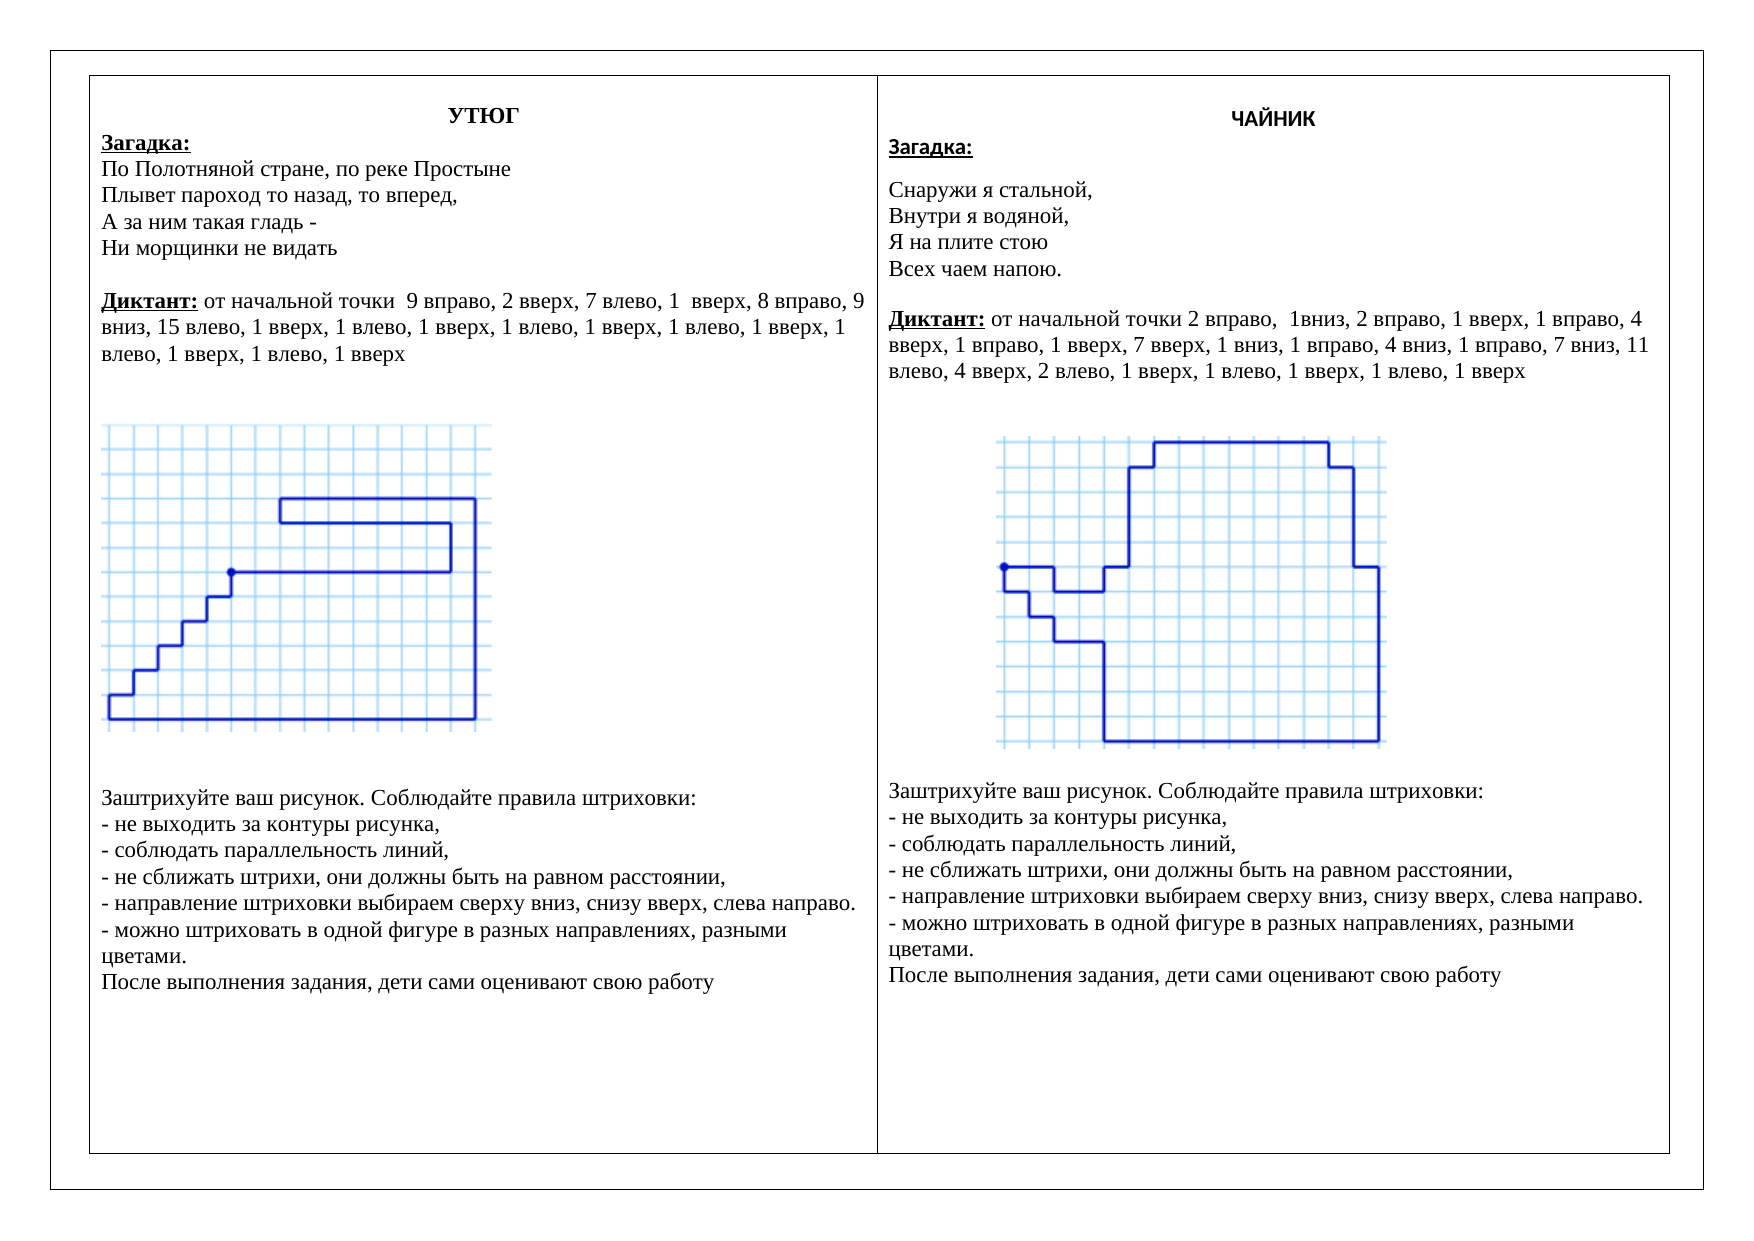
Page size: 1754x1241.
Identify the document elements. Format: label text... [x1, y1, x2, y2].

table_cell ЧАЙНИК Загадка: Снаружи я стальной, Внутри я водяной, Я на плите стою Всех чаем напою. Диктант: от начальной точки 2 вправо, 1вниз, 2 вправо, 1 вверх, 1 вправо, 4 вверх, 1 вправо, 1 вверх, 7 вверх, 1 вниз, 1 вправо, 4 вниз, 1 вправо, 7 вниз, 11 влево, 4 вверх, 2 влево, 1 вверх, 1 влево, 1 вверх, 1 влево, 1 вверх Заштрихуйте ваш рисунок. Соблюдайте правила штриховки: - не выходить за контуры рисунка, - соблюдать параллельность линий, - не сближать штрихи, они должны быть на равном расстоянии, - направление штриховки выбираем сверху вниз, снизу вверх, слева направо. - можно штриховать в одной фигуре в разных направлениях, разными цветами. После выполнения задания, дети сами оценивают свою работу [878, 76, 1669, 1153]
table_cell УТЮГ Загадка: По Полотняной стране, по реке Простыне Плывет пароход то назад, то вперед, А за ним такая гладь - Ни морщинки не видать Диктант: от начальной точки 9 вправо, 2 вверх, 7 влево, 1 вверх, 8 вправо, 9 вниз, 15 влево, 1 вверх, 1 влево, 1 вверх, 1 влево, 1 вверх, 1 влево, 1 вверх, 1 влево, 1 вверх, 1 влево, 1 вверх Заштрихуйте ваш рисунок. Соблюдайте правила штриховки: - не выходить за контуры рисунка, - соблюдать параллельность линий, - не сближать штрихи, они должны быть на равном расстоянии, - направление штриховки выбираем сверху вниз, снизу вверх, слева направо. - можно штриховать в одной фигуре в разных направлениях, разными цветами. После выполнения задания, дети сами оценивают свою работу [90, 76, 877, 1153]
picture [101, 418, 492, 732]
picture [996, 436, 1387, 749]
